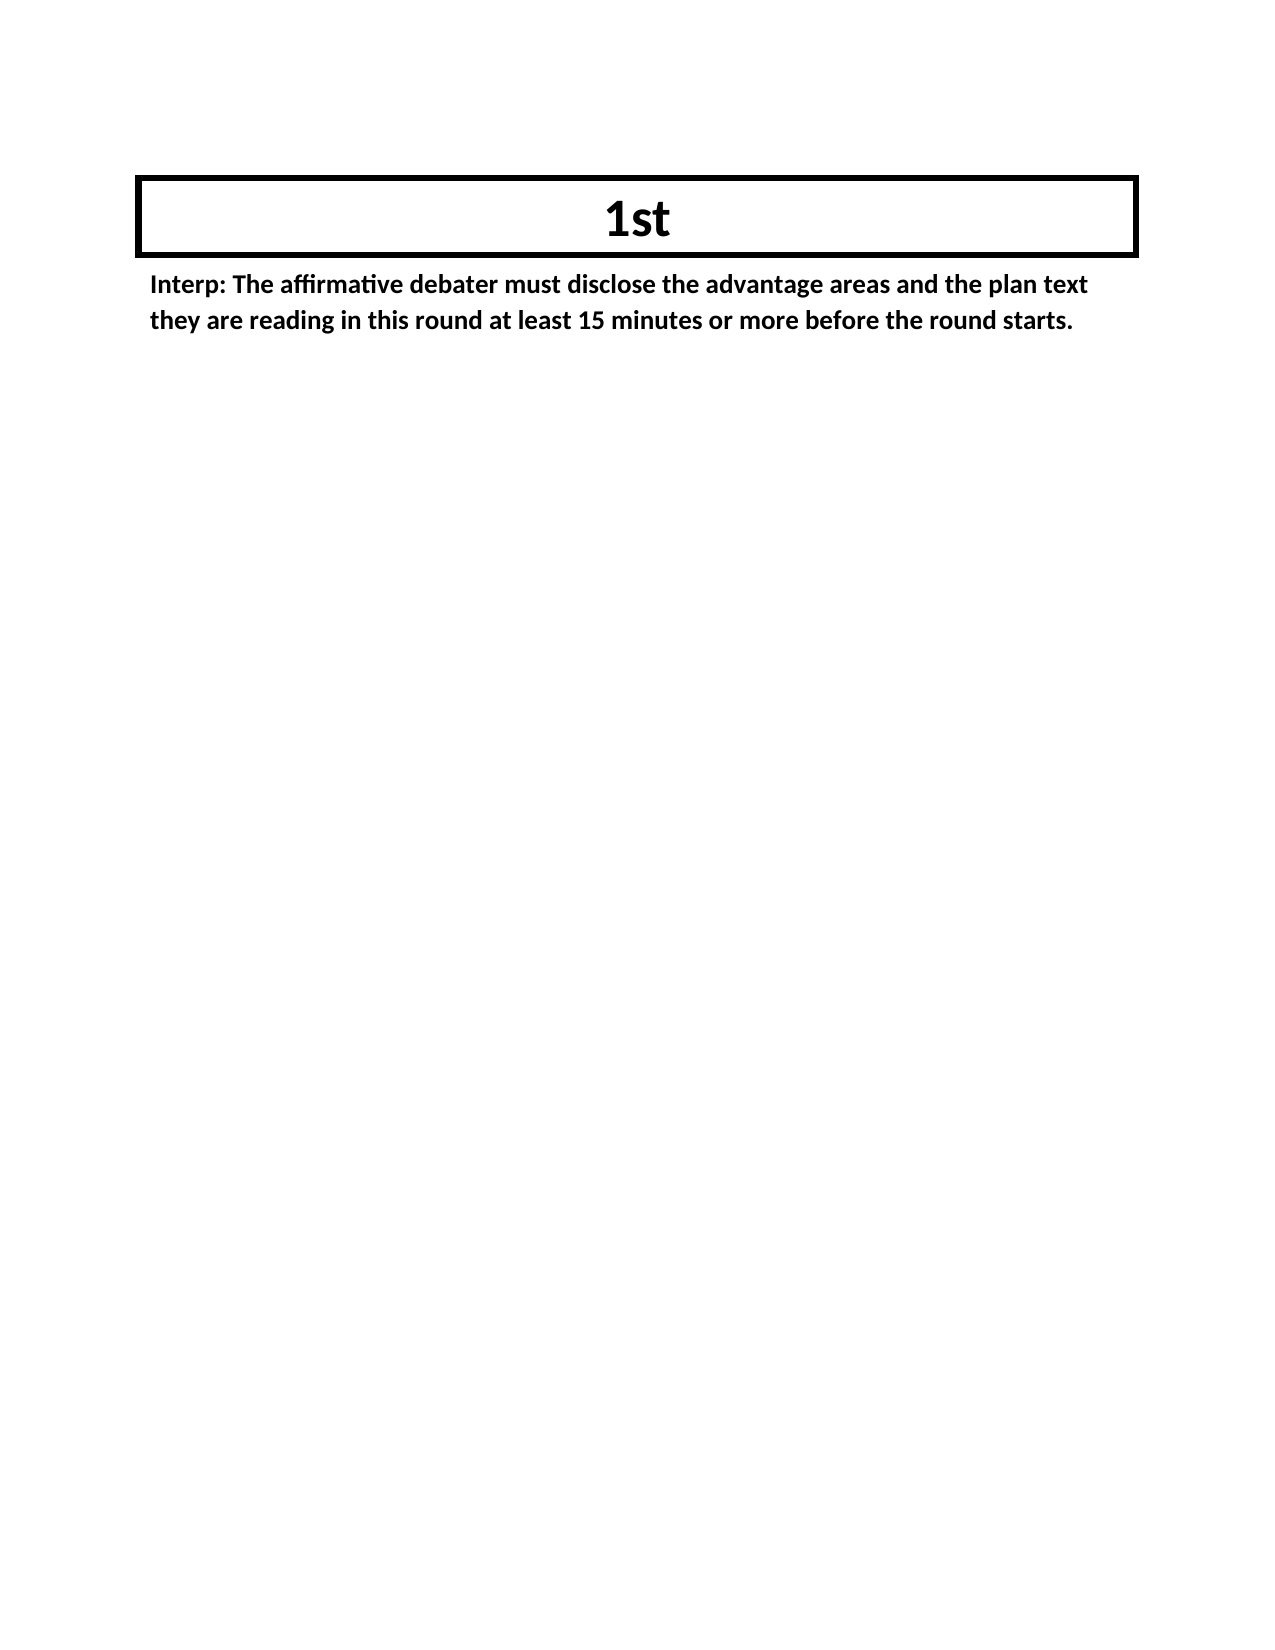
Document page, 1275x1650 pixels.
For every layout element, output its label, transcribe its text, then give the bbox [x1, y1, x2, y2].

subtitle Interp: The affirmative debater must disclose the advantage areas and the plan text they are reading in this round at least 15 minutes or more before the round starts. [150, 267, 1125, 336]
subtitle 1st [142, 181, 1133, 252]
